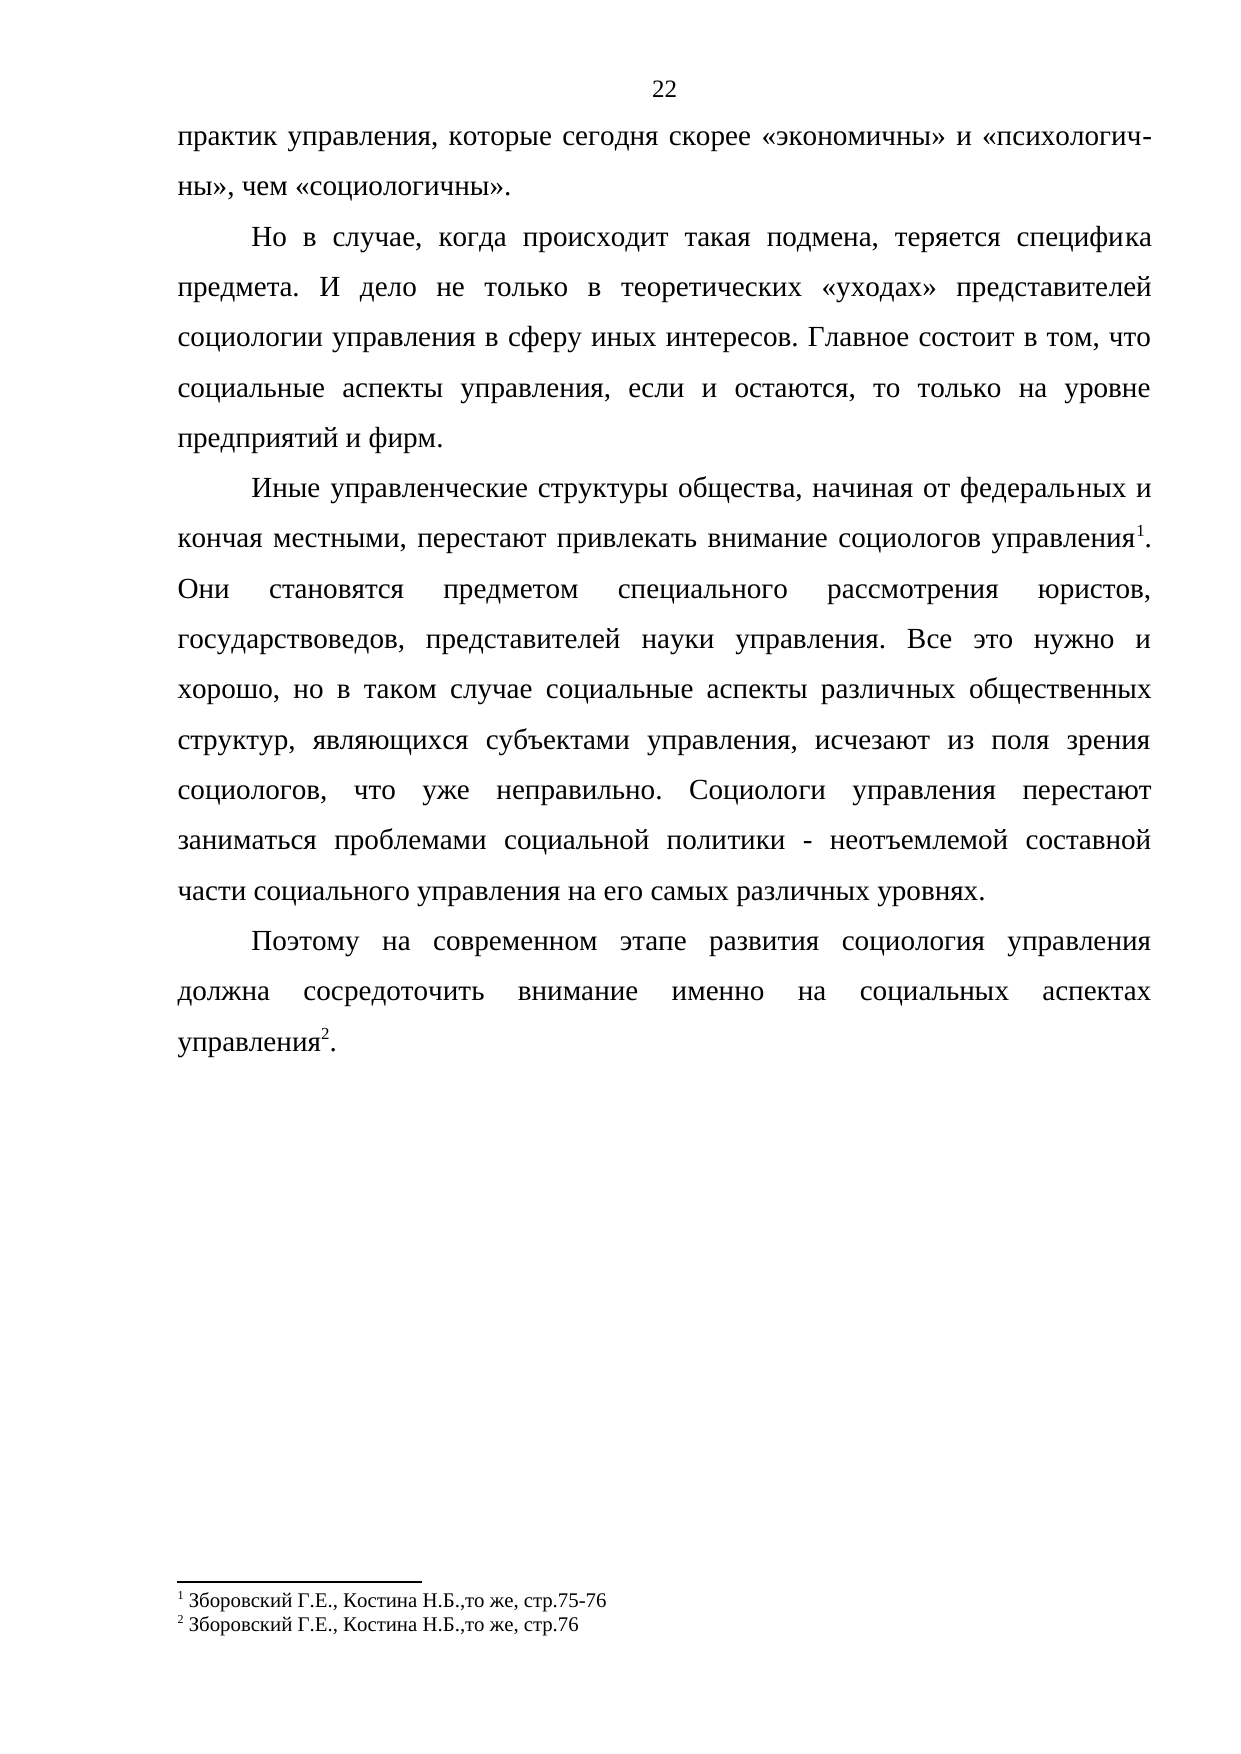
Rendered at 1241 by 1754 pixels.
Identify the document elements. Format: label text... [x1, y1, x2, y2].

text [177, 118, 1152, 202]
text Но в случае, когда происходит такая подмена, теряется специфика предмета. И дело не только в теоретических «yxoдax» представителей социологии управления в сферу иных интересов. Главное состоит в том, что социальные аспекты управления, если и остаются, то только на уровне предприятий и фирм. [177, 219, 1152, 453]
text Иные управленческие структуры общества, начиная от федеральных и кончая местными, перестают привлекать внимание социологов управления. Они становятся предметом специального рассмотрения юристов, государствоведов, представителей науки управления. Все это нужно и хорошо, но в таком случае социальные аспекты различных общественных структур, являющихся субъектами управления, исчезают из поля зрения социологов, что уже неправильно. Социологи управления перестают заниматься проблемами социальной политики - неотъемлемой составной части социального управления на его самых различных уровнях. [177, 470, 1152, 906]
text Поэтому на современном этапе развития социология управления должна сосредоточить внимание именно на социальных аспектах управления. [177, 923, 1152, 1057]
